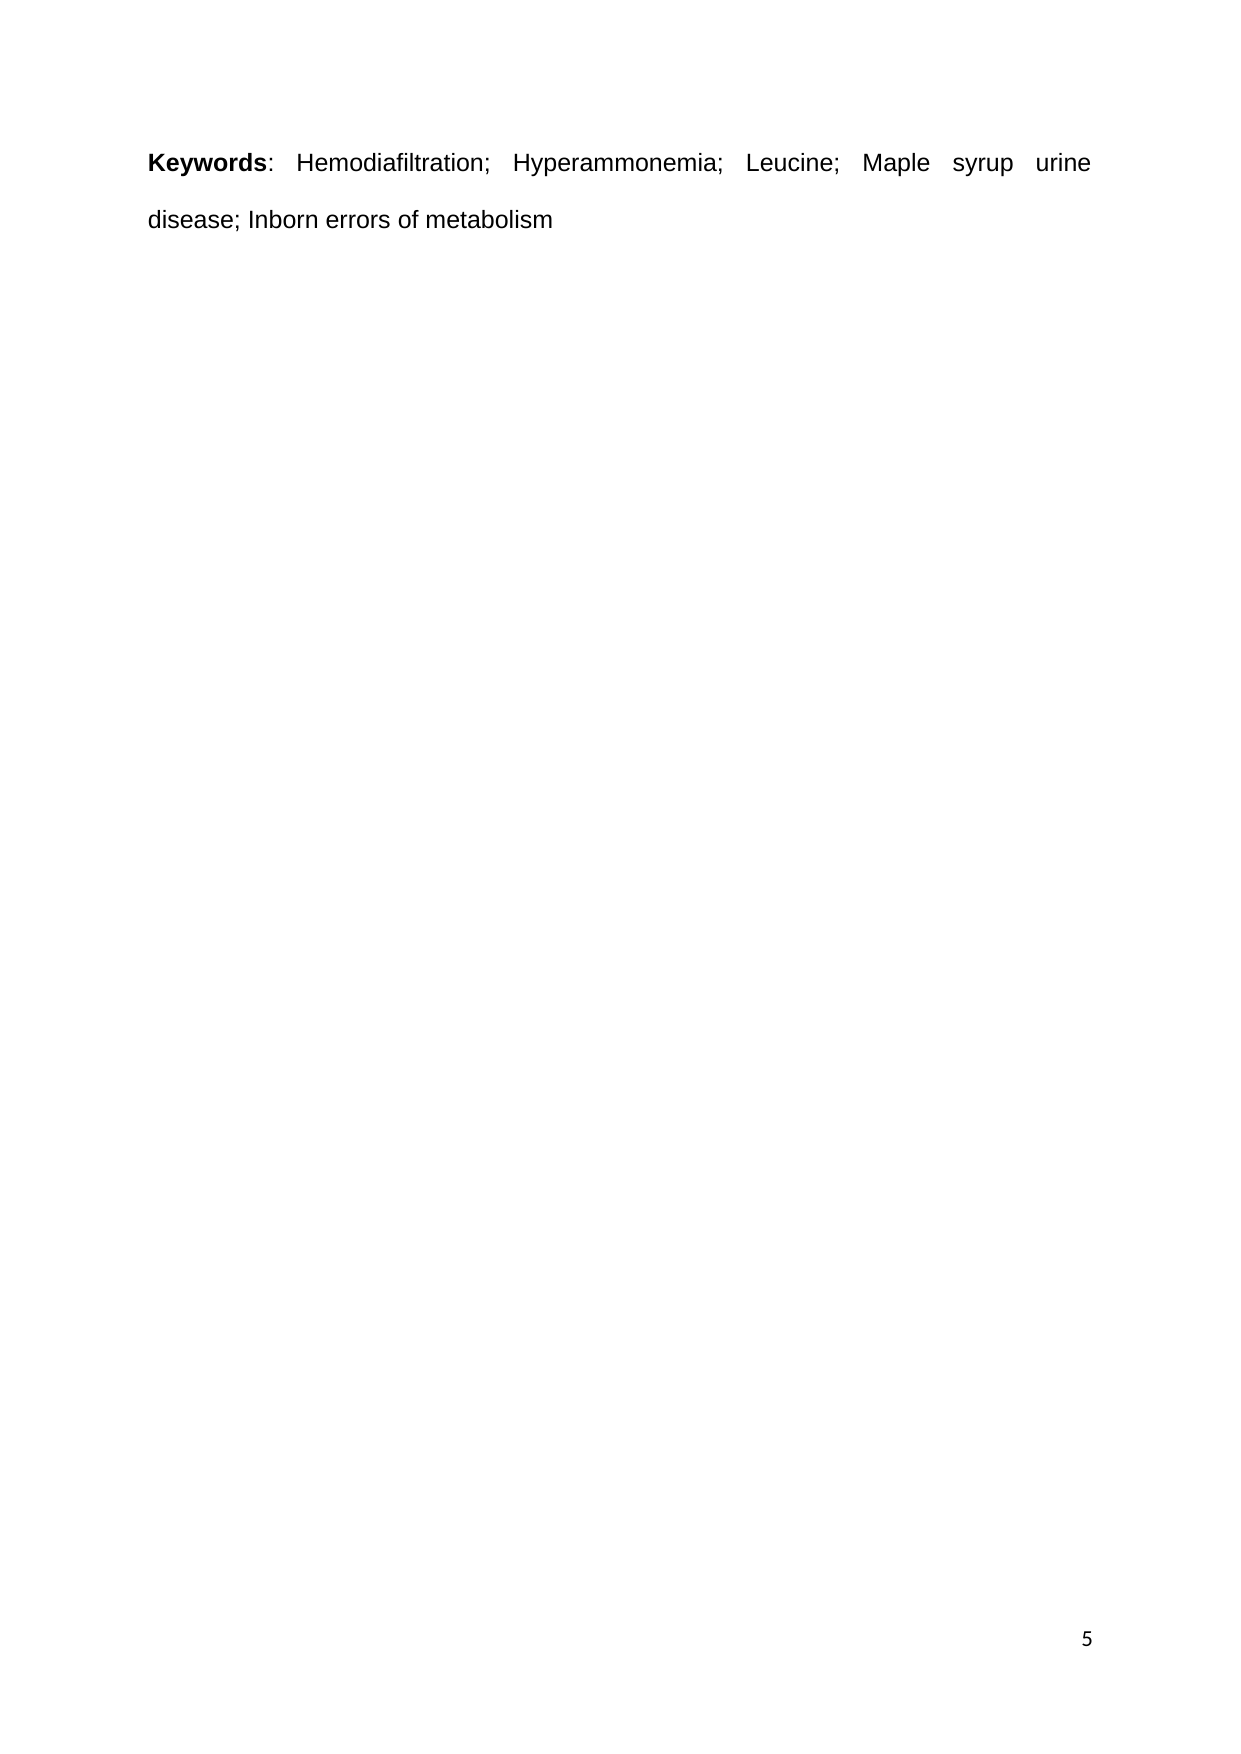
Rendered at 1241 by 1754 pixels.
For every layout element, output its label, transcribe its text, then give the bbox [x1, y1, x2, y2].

text Keywords: Hemodiafiltration; Hyperammonemia; Leucine; Maple syrup urine disease; Inborn errors of metabolism [148, 148, 1092, 234]
